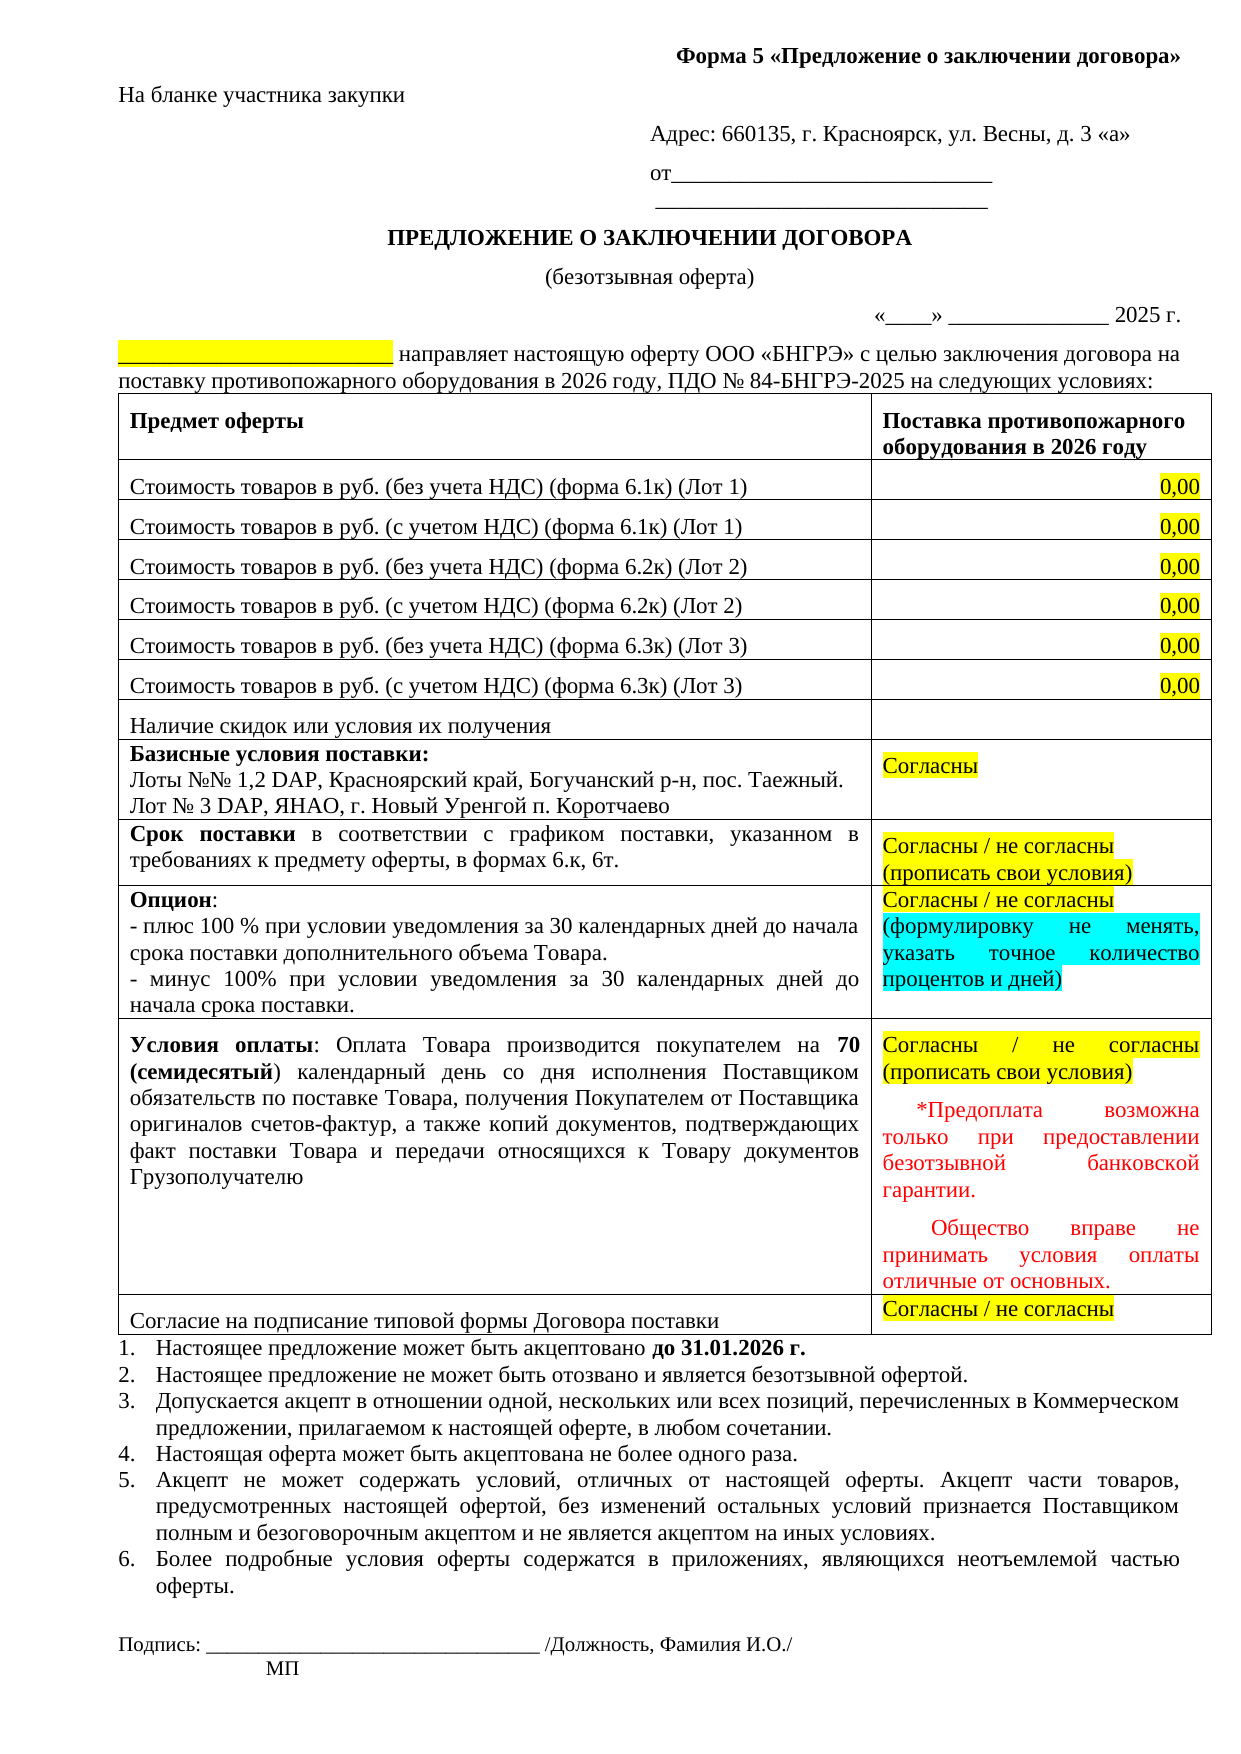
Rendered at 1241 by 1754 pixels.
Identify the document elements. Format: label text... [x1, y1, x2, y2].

list Настоящее предложение может быть акцептовано до 31.01.2026 г. [118, 1335, 1181, 1361]
text На бланке участника закупки [118, 81, 1181, 107]
table_cell Стоимость товаров в руб. (с учетом НДС) (форма 6.3к) (Лот 3) [119, 660, 871, 699]
text ________________________ направляет настоящую оферту ООО «БНГРЭ» с целью заключения договора на поставку противопожарного оборудования в 2026 году, ПДО № 84-БНГРЭ-2025 на следующих условиях: [118, 340, 1181, 393]
table_cell [872, 700, 1211, 739]
table_cell Условия оплаты: Оплата Товара производится покупателем на 70 (семидесятый) календарный день со дня исполнения Поставщиком обязательств по поставке Товара, получения Покупателем от Поставщика оригиналов счетов-фактур, а также копий документов, подтверждающих факт поставки Товара и передачи относящихся к Товару документов Грузополучателю [119, 1019, 871, 1293]
list Настоящая оферта может быть акцептована не более одного раза. [118, 1440, 1181, 1466]
table_cell Стоимость товаров в руб. (без учета НДС) (форма 6.2к) (Лот 2) [119, 540, 871, 579]
table_cell 0,00 [872, 660, 1211, 699]
table_cell Стоимость товаров в руб. (с учетом НДС) (форма 6.1к) (Лот 1) [119, 500, 871, 539]
list Акцепт не может содержать условий, отличных от настоящей оферты. Акцепт части товаров, предусмотренных настоящей офертой, без изменений остальных условий признается Поставщиком полным и безоговорочным акцептом и не является акцептом на иных условиях. [118, 1466, 1181, 1545]
table_header Поставка противопожарного оборудования в 2026 году [872, 394, 1211, 459]
table_cell 0,00 [872, 620, 1211, 659]
table_cell 0,00 [872, 500, 1211, 539]
text (безотзывная оферта) [118, 263, 1181, 289]
table_cell Стоимость товаров в руб. (без учета НДС) (форма 6.3к) (Лот 3) [119, 620, 871, 659]
table_cell 0,00 [872, 580, 1211, 619]
list Настоящее предложение не может быть отозвано и является безотзывной офертой. [118, 1361, 1181, 1387]
table_cell Стоимость товаров в руб. (с учетом НДС) (форма 6.2к) (Лот 2) [119, 580, 871, 619]
text ПРЕДЛОЖЕНИЕ О ЗАКЛЮЧЕНИИ ДОГОВОРА [118, 224, 1181, 250]
text Форма 5 «Предложение о заключении договора» [118, 42, 1181, 68]
list Допускается акцепт в отношении одной, нескольких или всех позиций, перечисленных в Коммерческом предложении, прилагаемом к настоящей оферте, в любом сочетании. [118, 1387, 1181, 1440]
table_cell Согласны / не согласны (формулировку не менять, указать точное количество процентов и дней) [872, 886, 1211, 1018]
text «____» ______________ 2025 г. [681, 302, 1181, 328]
table_cell Согласны [872, 740, 1211, 819]
table_cell Стоимость товаров в руб. (без учета НДС) (форма 6.1к) (Лот 1) [119, 460, 871, 499]
table_cell Согласны / не согласны [872, 1295, 1211, 1333]
table_header Предмет оферты [119, 394, 871, 459]
table_cell Согласны / не согласны (прописать свои условия) [872, 820, 1211, 885]
text от____________________________ _____________________________ [650, 159, 1181, 211]
list Более подробные условия оферты содержатся в приложениях, являющихся неотъемлемой частью оферты. [118, 1545, 1181, 1598]
table_cell Срок поставки в соответствии с графиком поставки, указанном в требованиях к предмету оферты, в формах 6.к, 6т. [119, 820, 871, 885]
table_cell 0,00 [872, 540, 1211, 579]
table_cell Согласны / не согласны (прописать свои условия) *Предоплата возможна только при предоставлении безотзывной банковской гарантии. Общество вправе не принимать условия оплаты отличные от основных. [872, 1019, 1211, 1293]
table_cell 0,00 [872, 460, 1211, 499]
text Адрес: 660135, г. Красноярск, ул. Весны, д. 3 «а» [650, 120, 1181, 146]
table_cell Базисные условия поставки: Лоты №№ 1,2 DAP, Красноярский край, Богучанский р-н, пос. Таежный. Лот № 3 DAP, ЯНАО, г. Новый Уренгой п. Коротчаево [119, 740, 871, 819]
table_cell Согласие на подписание типовой формы Договора поставки [119, 1295, 871, 1333]
table_cell Опцион: - плюс 100 % при условии уведомления за 30 календарных дней до начала срока поставки дополнительного объема Товара. - минус 100% при условии уведомления за 30 календарных дней до начала срока поставки. [119, 886, 871, 1018]
table_cell Наличие скидок или условия их получения [119, 700, 871, 739]
